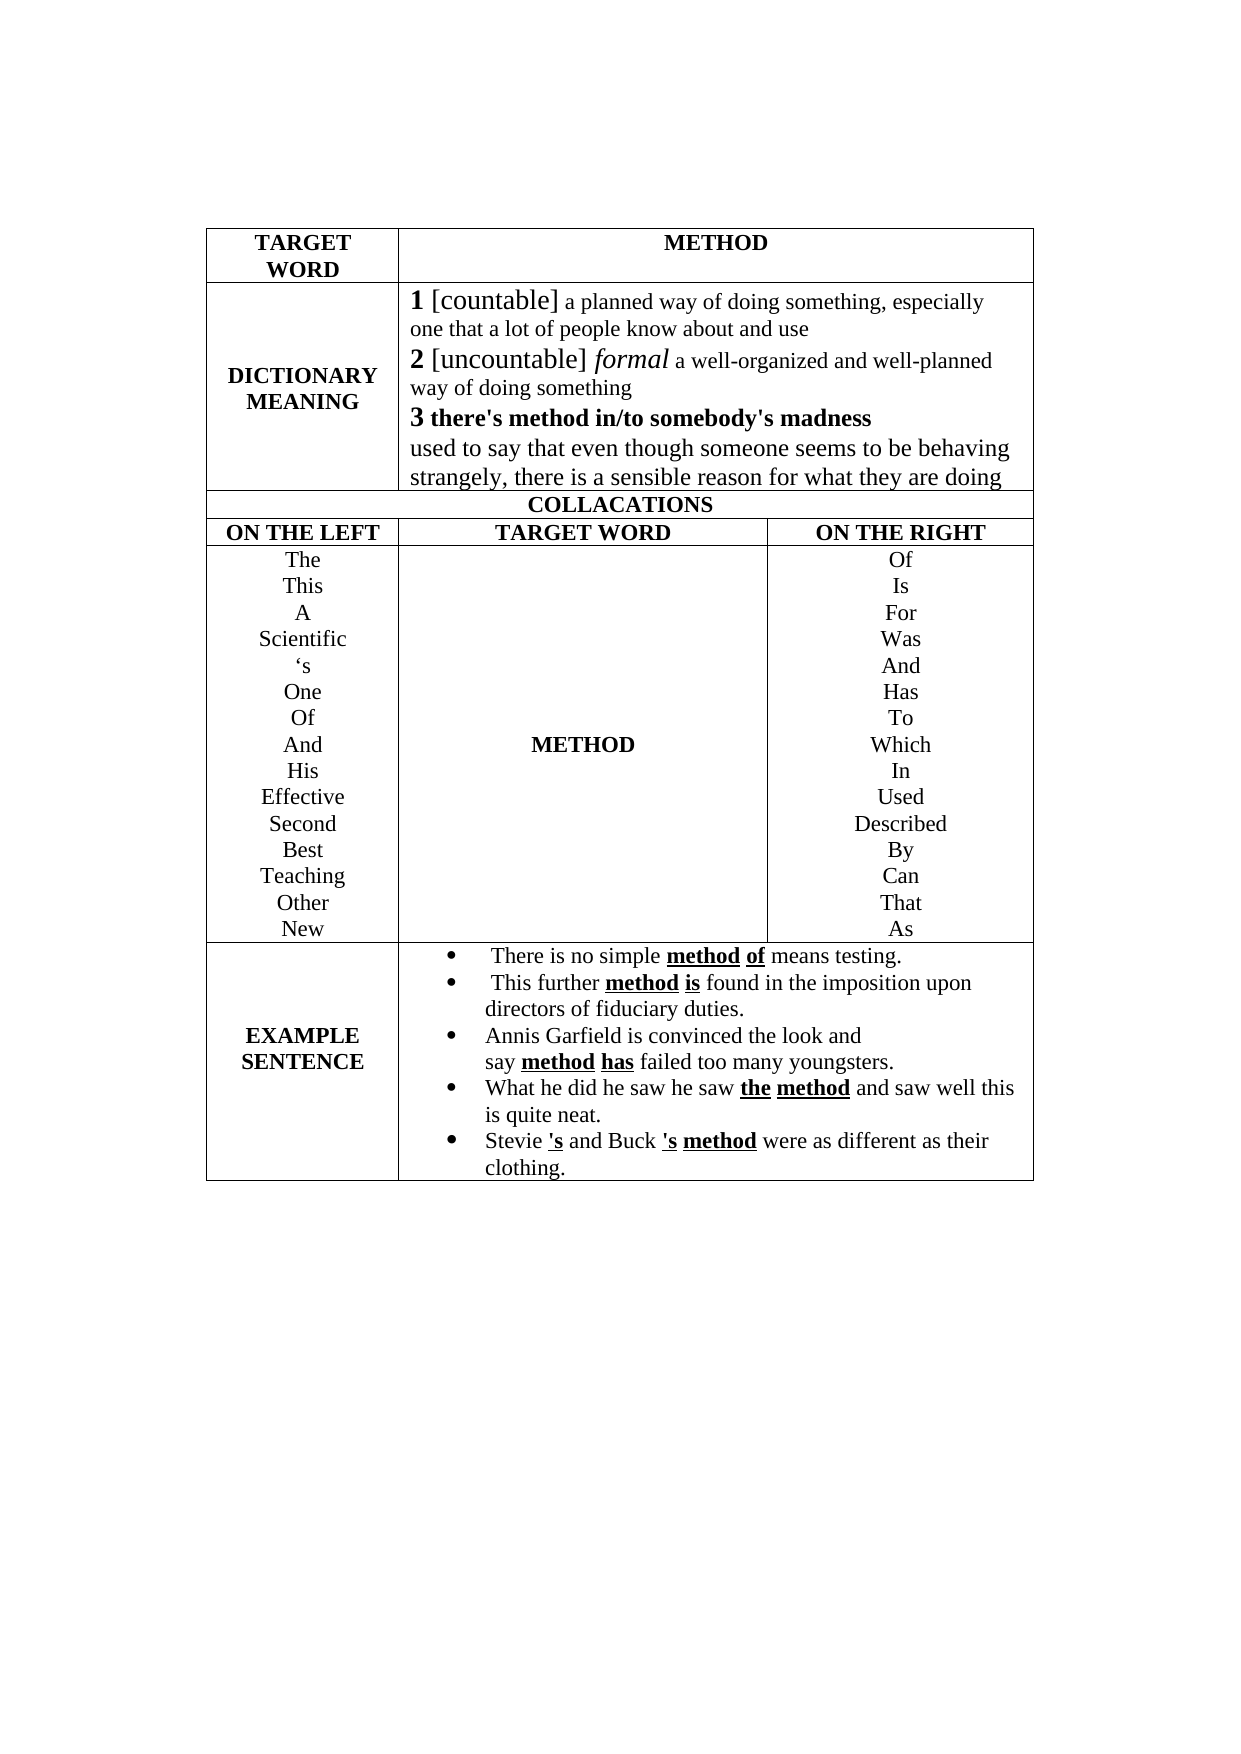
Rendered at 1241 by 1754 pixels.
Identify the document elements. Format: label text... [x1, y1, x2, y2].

table_header TARGET WORD [207, 229, 398, 282]
table_cell The This A Scientific ‘s One Of And His Effective Second Best Teaching Other New [207, 546, 398, 942]
table_header METHOD [399, 229, 1033, 282]
table_cell There is no simple method of means testing. This further method is found in the imposition upon directors of fiduciary duties. Annis Garfield is convinced the look and say method has failed too many youngsters. What he did he saw he saw the method and saw well this is quite neat. Stevie 's and Buck 's method were as different as their clothing. [399, 943, 1033, 1180]
table_cell ON THE LEFT [207, 519, 398, 545]
table_cell COLLACATIONS [207, 491, 1033, 518]
table_cell TARGET WORD [399, 519, 767, 545]
table_cell 1 [countable] a planned way of doing something, especially one that a lot of people know about and use 2 [uncountable] formal a well-organized and well-planned way of doing something 3 there's method in/to somebody's madness used to say that even though someone seems to be behaving strangely, there is a sensible reason for what they are doing [399, 283, 1033, 490]
table_cell EXAMPLE SENTENCE [207, 943, 398, 1180]
table_cell METHOD [399, 546, 767, 942]
table_cell Of Is For Was And Has To Which In Used Described By Can That As [768, 546, 1033, 942]
table_cell DICTIONARY MEANING [207, 283, 398, 490]
table_cell ON THE RIGHT [768, 519, 1033, 545]
